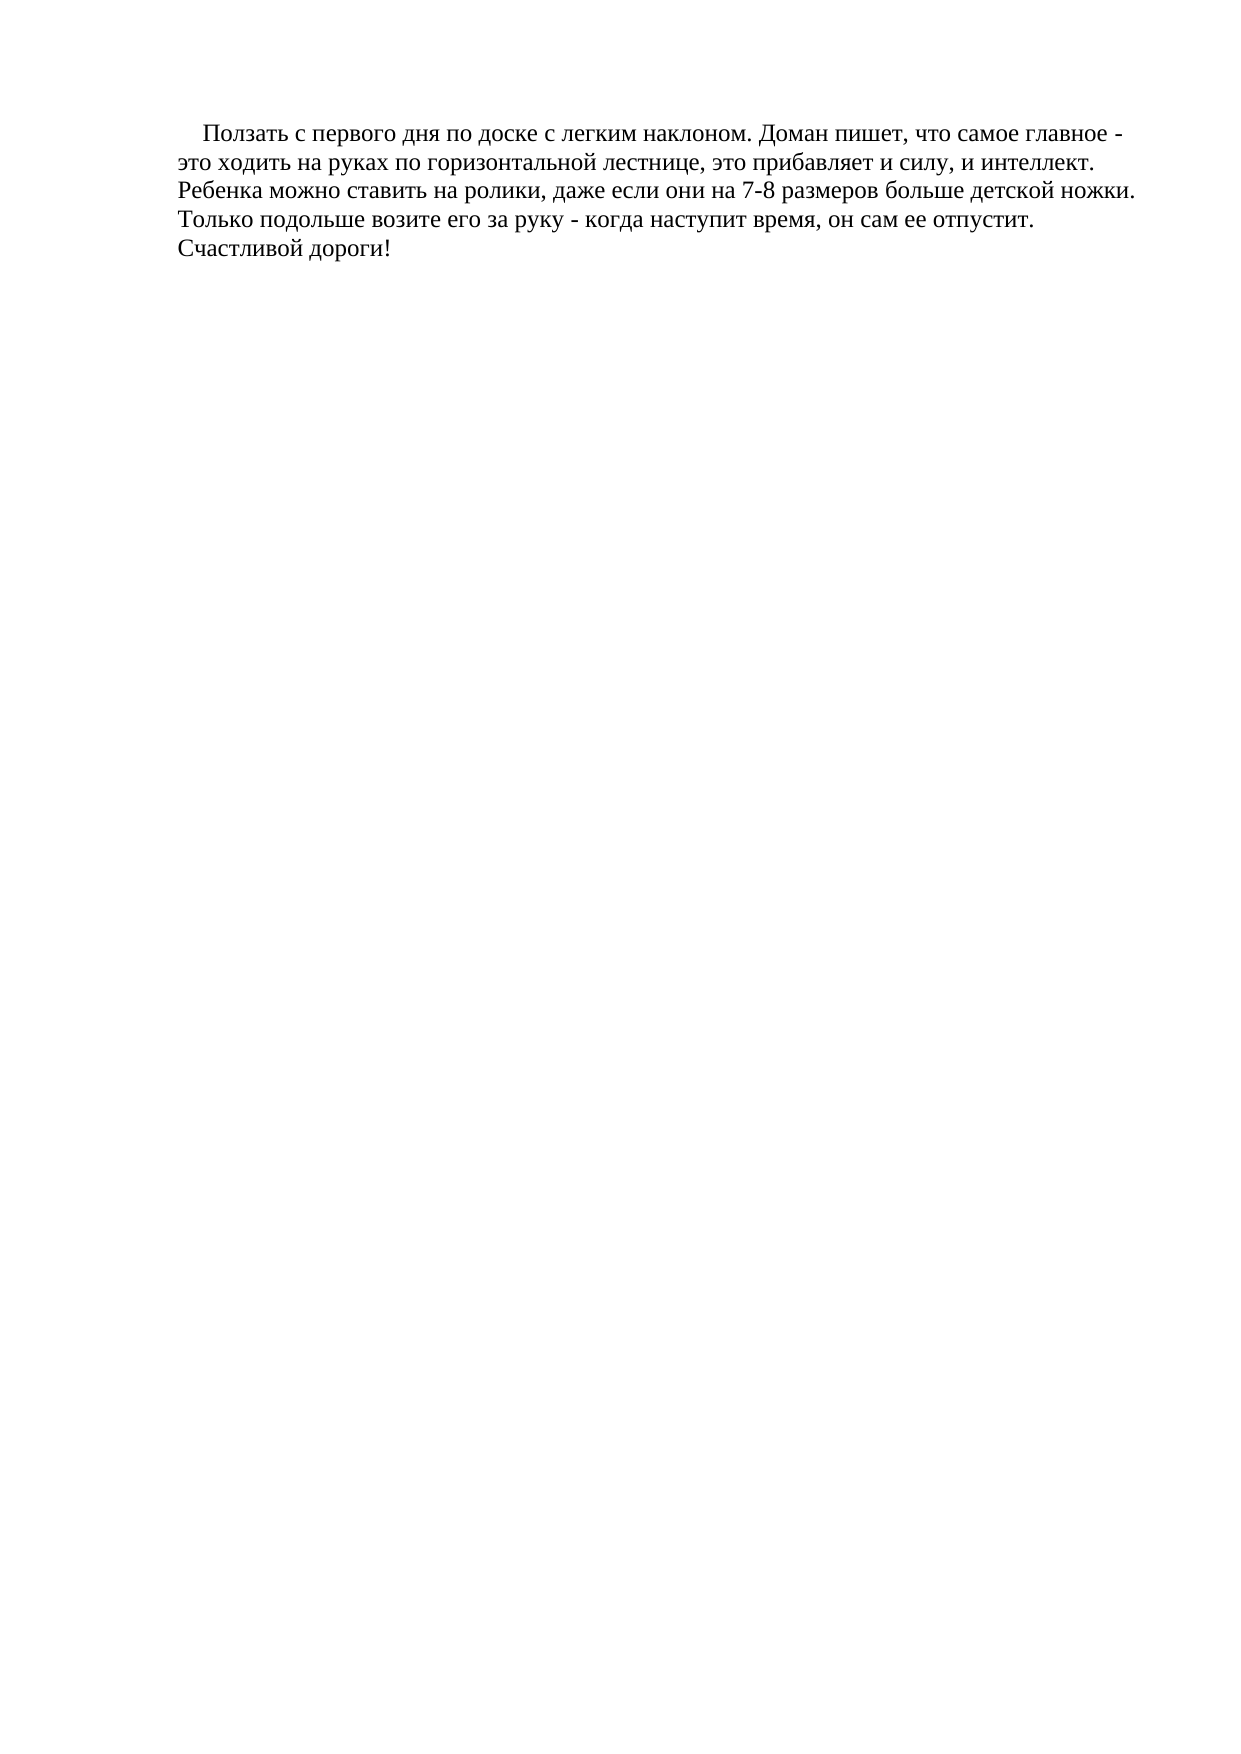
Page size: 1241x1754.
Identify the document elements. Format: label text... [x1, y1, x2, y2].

text Ползать с первого дня по доске с легким наклоном. Доман пишет, что самое главное - это ходить на руках по горизонтальной лестнице, это прибавляет и силу, и интеллект. Ребенка можно ставить на ролики, даже если они на 7-8 размеров больше детской ножки. Только подольше возите его за руку - когда наступит время, он сам ее отпустит. Счастливой дороги! [177, 118, 1152, 262]
